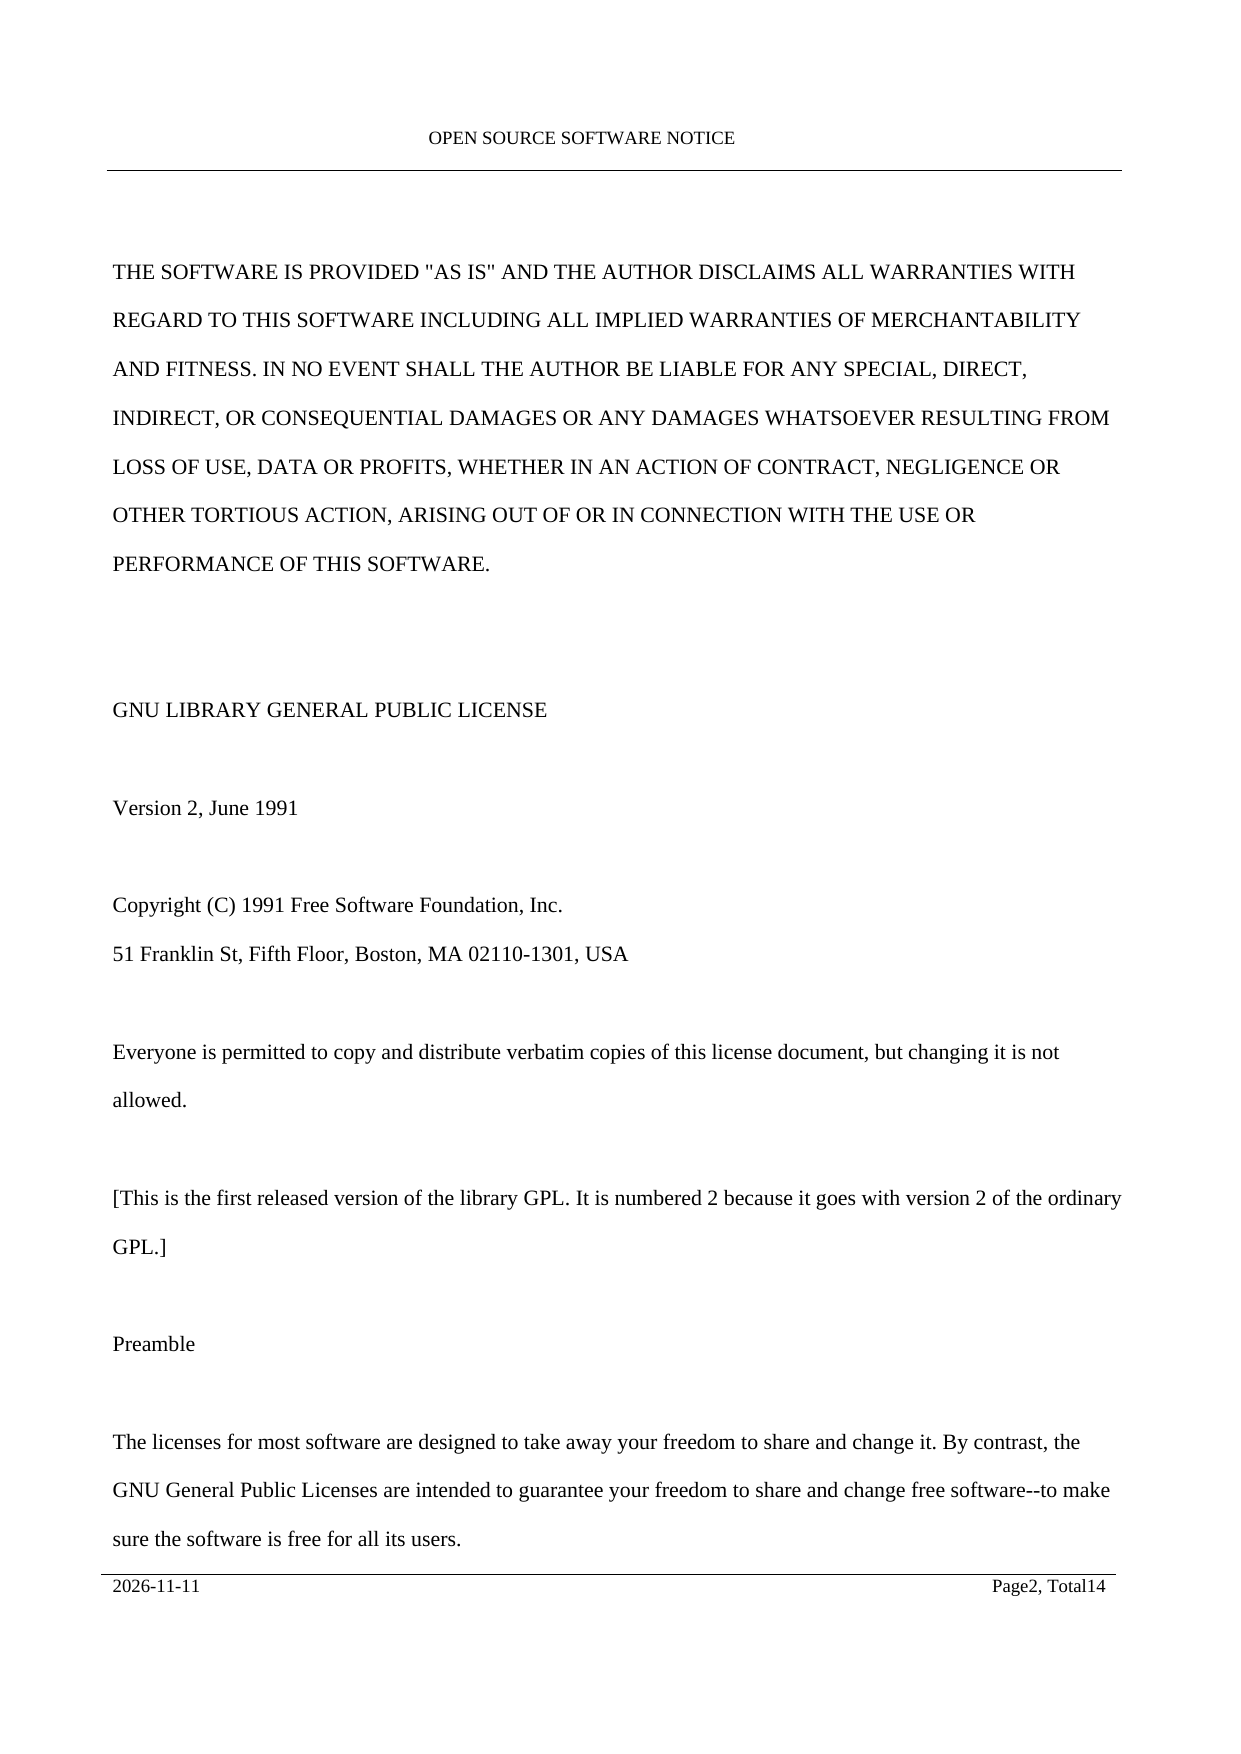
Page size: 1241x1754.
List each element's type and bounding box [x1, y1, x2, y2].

text [112, 206, 1128, 1555]
